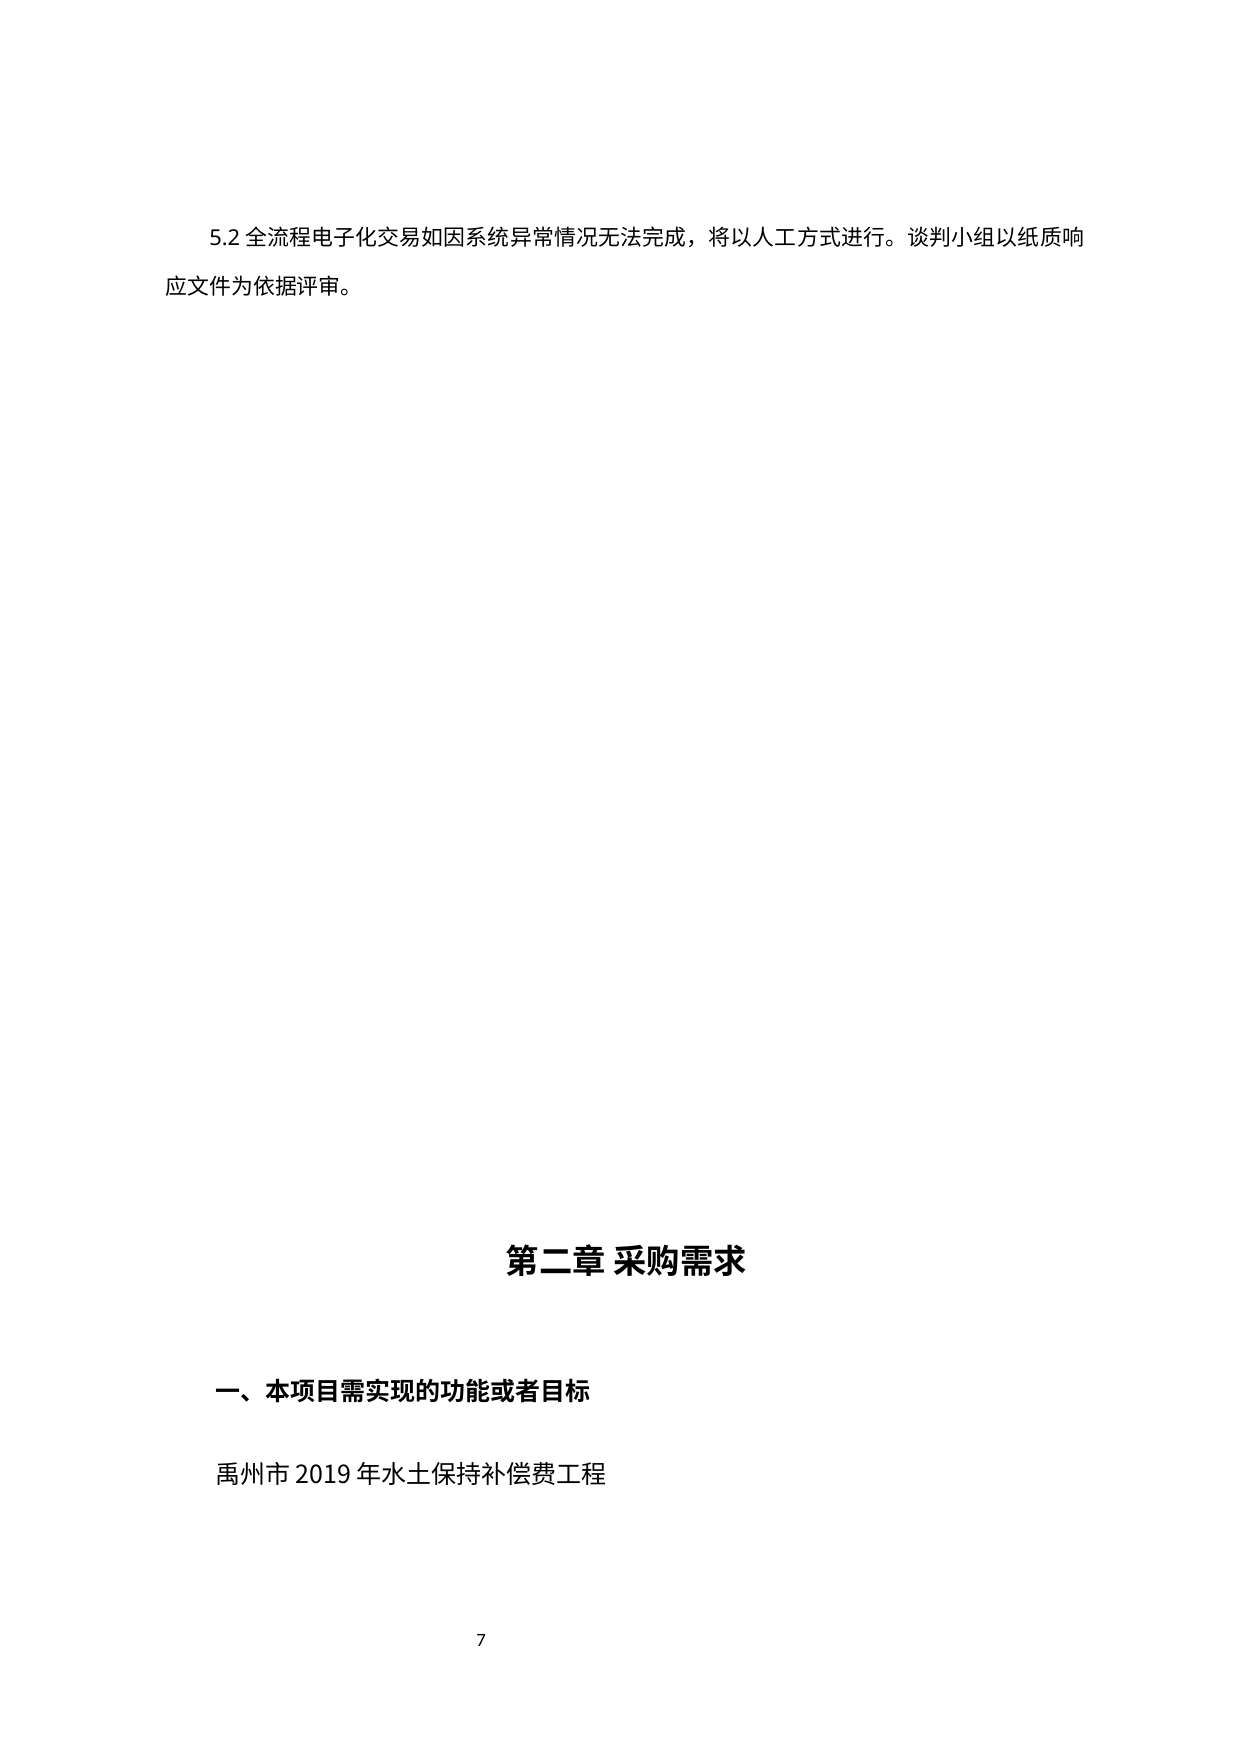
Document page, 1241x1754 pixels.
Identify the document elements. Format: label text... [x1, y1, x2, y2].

text 禹州市2019年水土保持补偿费工程 [165, 1440, 1087, 1505]
list 本项目需实现的功能或者目标 [165, 1357, 1087, 1422]
text 5.2全流程电子化交易如因系统异常情况无法完成，将以人工方式进行。谈判小组以纸质响应文件为依据评审。 [165, 219, 1087, 301]
text 第二章 采购需求 [165, 1227, 1087, 1292]
